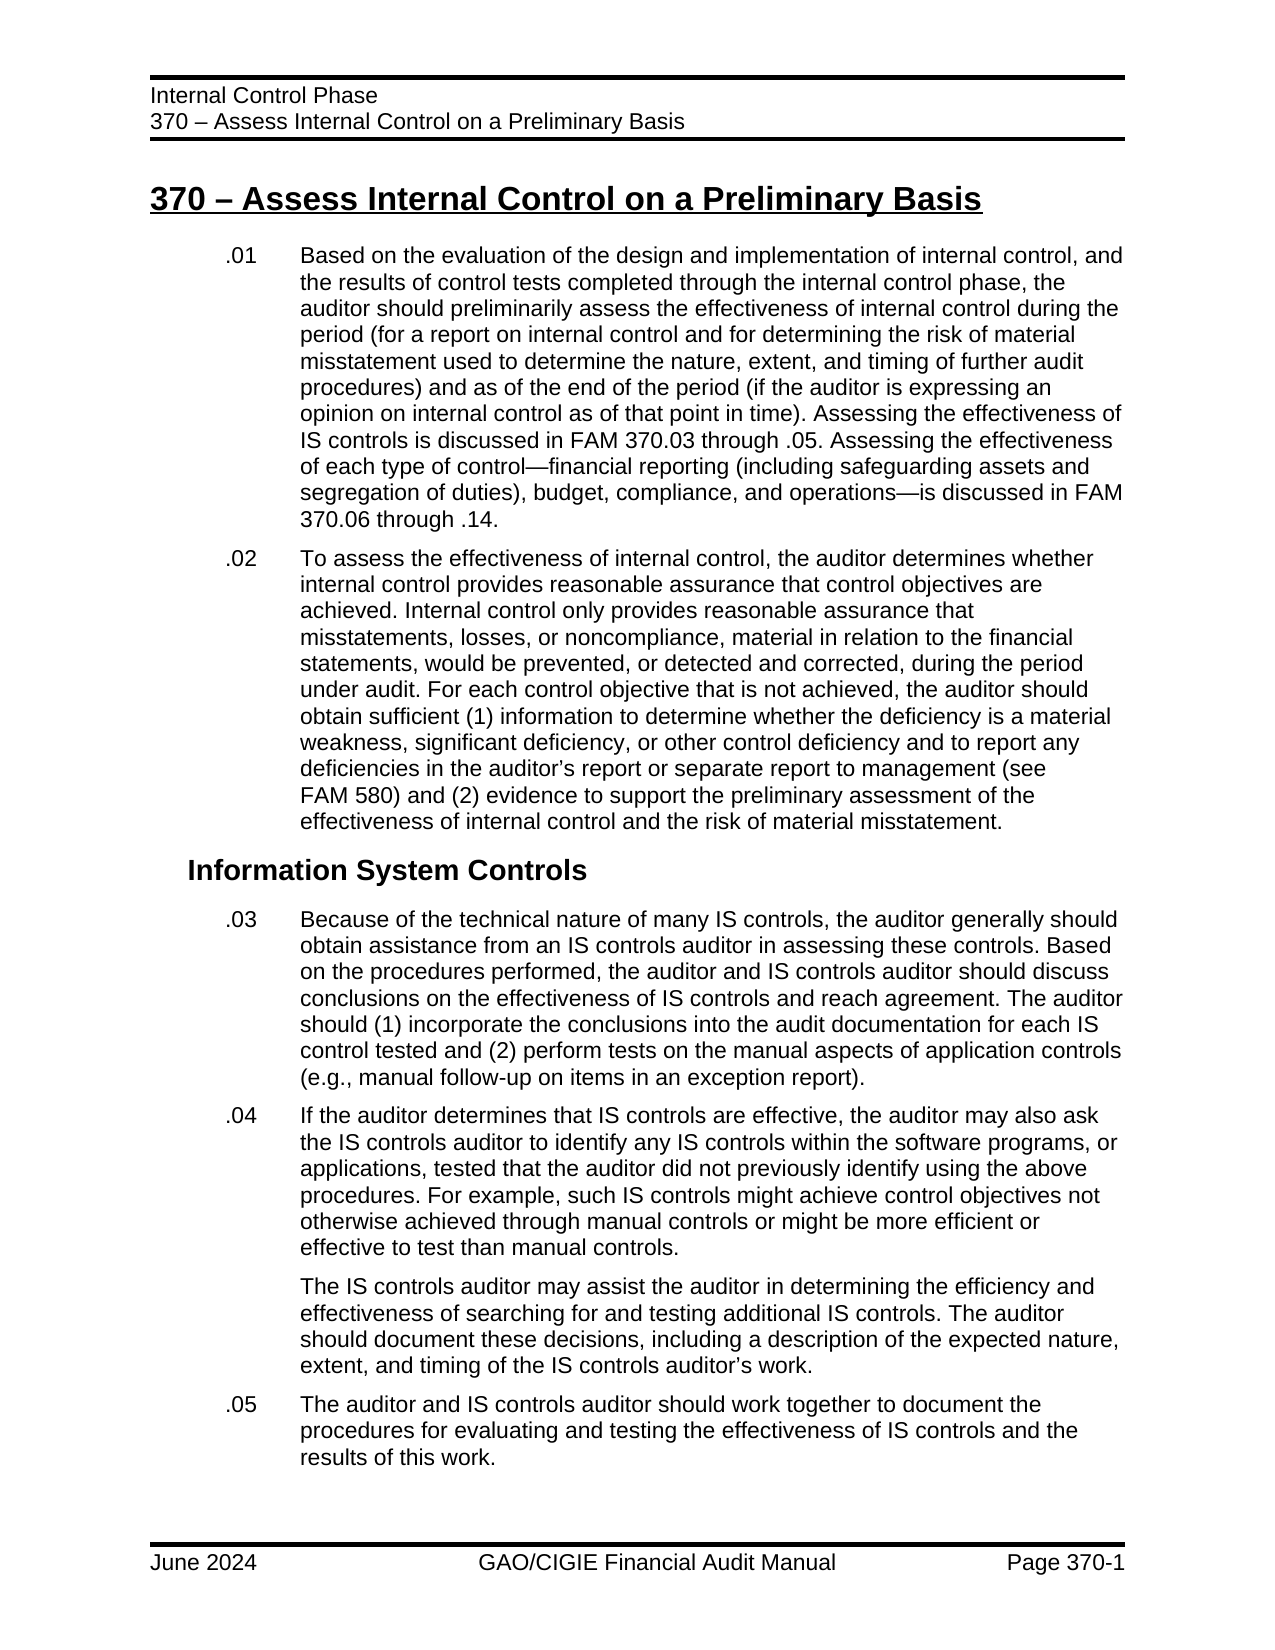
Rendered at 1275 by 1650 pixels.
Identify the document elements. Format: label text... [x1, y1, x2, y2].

text Because of the technical nature of many IS controls, the auditor generally should obtain assistance from an IS controls auditor in assessing these controls. Based on the procedures performed, the auditor and IS controls auditor should discuss conclusions on the effectiveness of IS controls and reach agreement. The auditor should (1) incorporate the conclusions into the audit documentation for each IS control tested and (2) perform tests on the manual aspects of application controls (e.g., manual follow-up on items in an exception report). [225, 906, 1125, 1090]
list Based on the evaluation of the design and implementation of internal control, and the results of control tests completed through the internal control phase, the auditor should preliminarily assess the effectiveness of internal control during the period (for a report on internal control and for determining the risk of material misstatement used to determine the nature, extent, and timing of further audit procedures) and as of the end of the period (if the auditor is expressing an opinion on internal control as of that point in time). Assessing the effectiveness of IS controls is discussed in FAM 370.03 through .05. Assessing the effectiveness of each type of control—financial reporting (including safeguarding assets and segregation of duties), budget, compliance, and operations—is discussed in FAM 370.06 through .14. [225, 242, 1125, 532]
text To assess the effectiveness of internal control, the auditor determines whether internal control provides reasonable assurance that control objectives are achieved. Internal control only provides reasonable assurance that misstatements, losses, or noncompliance, material in relation to the financial statements, would be prevented, or detected and corrected, during the period under audit. For each control objective that is not achieved, the auditor should obtain sufficient (1) information to determine whether the deficiency is a material weakness, significant deficiency, or other control deficiency and to report any deficiencies in the auditor’s report or separate report to management (see FAM 580) and (2) evidence to support the preliminary assessment of the effectiveness of internal control and the risk of material misstatement. [225, 544, 1125, 834]
text The IS controls auditor may assist the auditor in determining the efficiency and effectiveness of searching for and testing additional IS controls. The auditor should document these decisions, including a description of the expected nature, extent, and timing of the IS controls auditor’s work. [300, 1273, 1125, 1378]
subtitle Information System Controls [187, 853, 1125, 887]
subtitle 370 – Assess Internal Control on a Preliminary Basis [150, 179, 1125, 217]
text The auditor and IS controls auditor should work together to document the procedures for evaluating and testing the effectiveness of IS controls and the results of this work. [225, 1391, 1125, 1470]
text If the auditor determines that IS controls are effective, the auditor may also ask the IS controls auditor to identify any IS controls within the software programs, or applications, tested that the auditor did not previously identify using the above procedures. For example, such IS controls might achieve control objectives not otherwise achieved through manual controls or might be more efficient or effective to test than manual controls. [225, 1102, 1125, 1261]
